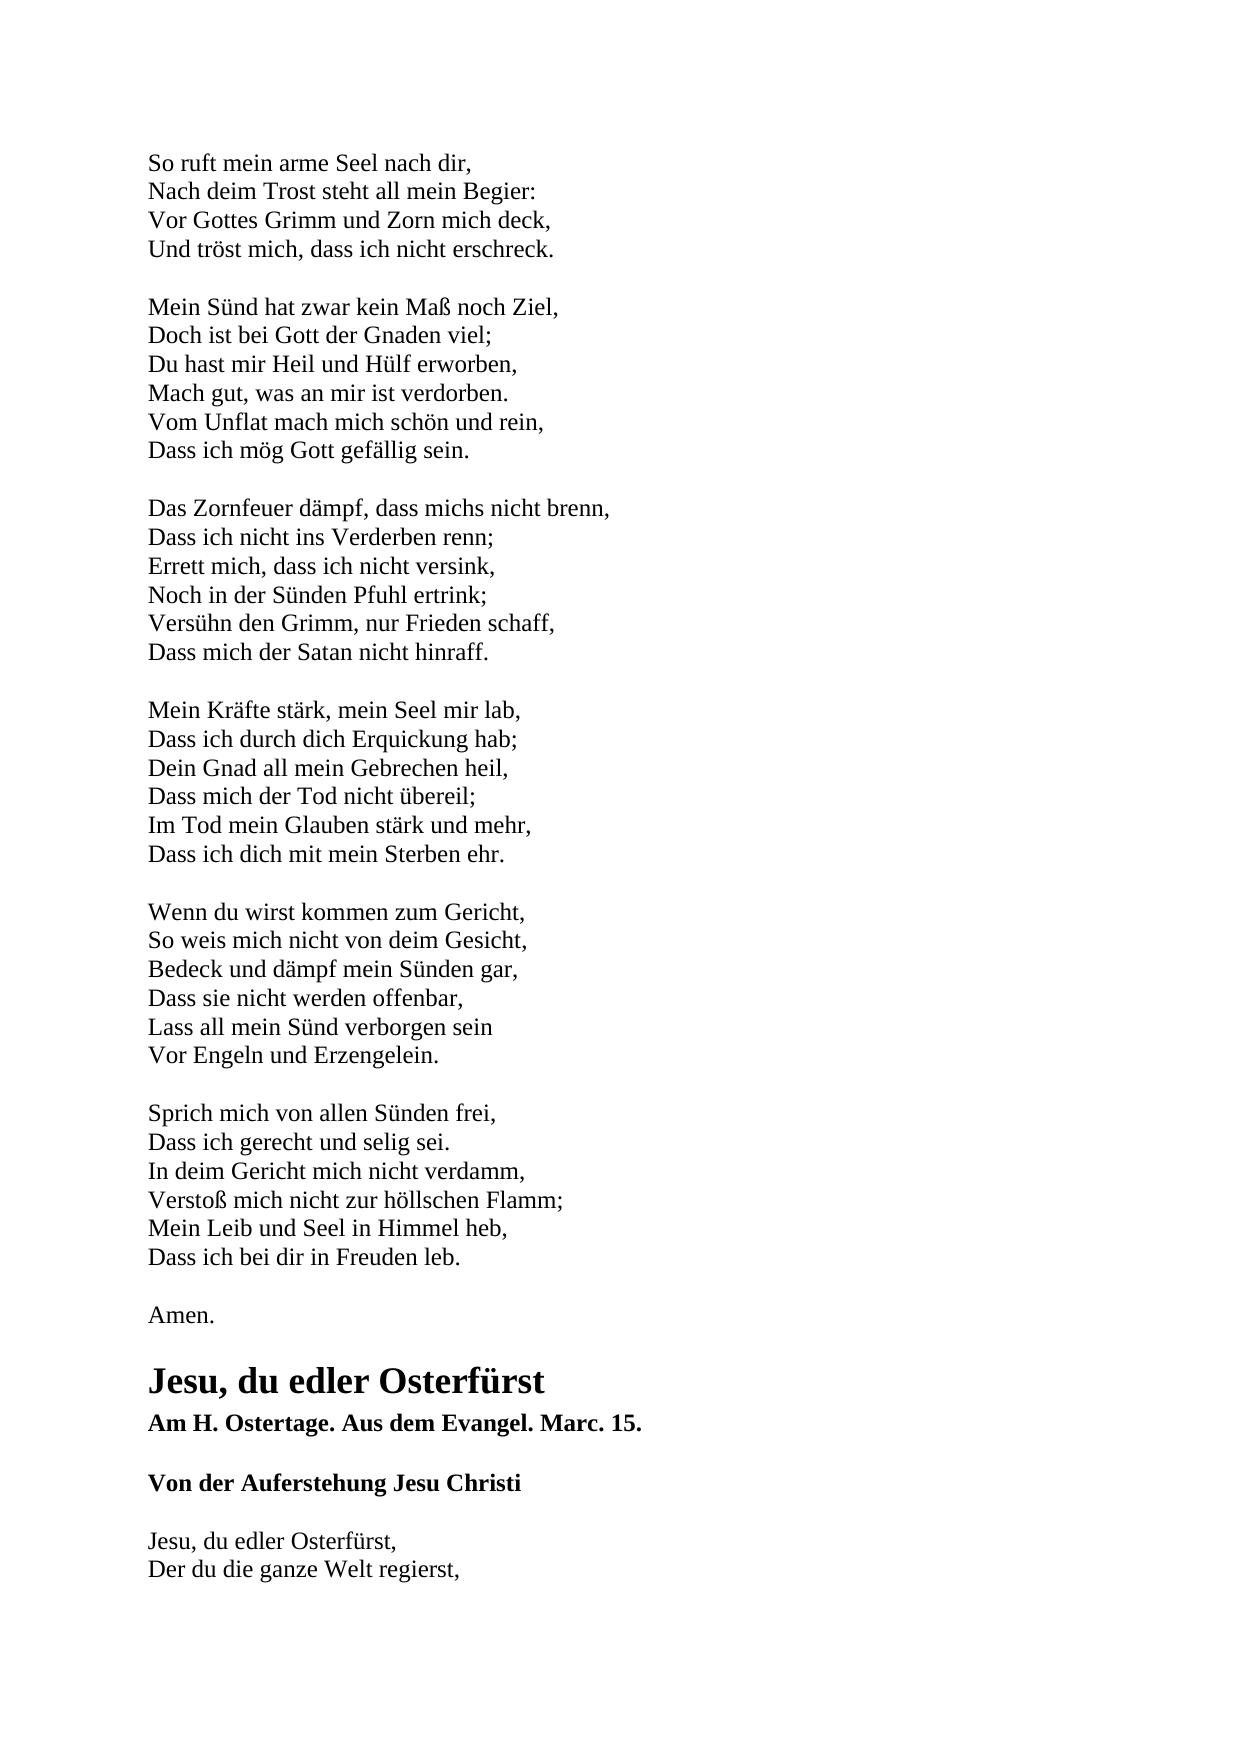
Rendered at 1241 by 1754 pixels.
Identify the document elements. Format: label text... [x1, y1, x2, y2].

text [148, 148, 1093, 263]
subtitle Jesu, du edler Osterfürst [148, 1358, 1093, 1401]
text Mein Sünd hat zwar kein Maß noch Ziel, Doch ist bei Gott der Gnaden viel; Du hast mir Heil und Hülf erworben, Mach gut, was an mir ist verdorben. Vom Unflat mach mich schön und rein, Dass ich mög Gott gefällig sein. [148, 292, 1093, 464]
text Das Zornfeuer dämpf, dass michs nicht brenn, Dass ich nicht ins Verderben renn; Errett mich, dass ich nicht versink, Noch in der Sünden Pfuhl ertrink; Versühn den Grimm, nur Frieden schaff, Dass mich der Satan nicht hinraff. [148, 493, 1093, 666]
text Am H. Ostertage. Aus dem Evangel. Marc. 15. [148, 1408, 1093, 1436]
text Mein Kräfte stärk, mein Seel mir lab, Dass ich durch dich Erquickung hab; Dein Gnad all mein Gebrechen heil, Dass mich der Tod nicht übereil; Im Tod mein Glauben stärk und mehr, Dass ich dich mit mein Sterben ehr. [148, 695, 1093, 868]
text Wenn du wirst kommen zum Gericht, So weis mich nicht von deim Gesicht, Bedeck und dämpf mein Sünden gar, Dass sie nicht werden offenbar, Lass all mein Sünd verborgen sein Vor Engeln und Erzengelein. [148, 897, 1093, 1069]
text Amen. [148, 1300, 1093, 1329]
text Sprich mich von allen Sünden frei, Dass ich gerecht und selig sei. In deim Gericht mich nicht verdamm, Verstoß mich nicht zur höllschen Flamm; Mein Leib und Seel in Himmel heb, Dass ich bei dir in Freuden leb. [148, 1098, 1093, 1271]
text Von der Auferstehung Jesu Christi [148, 1468, 1093, 1497]
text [148, 1526, 1093, 1583]
